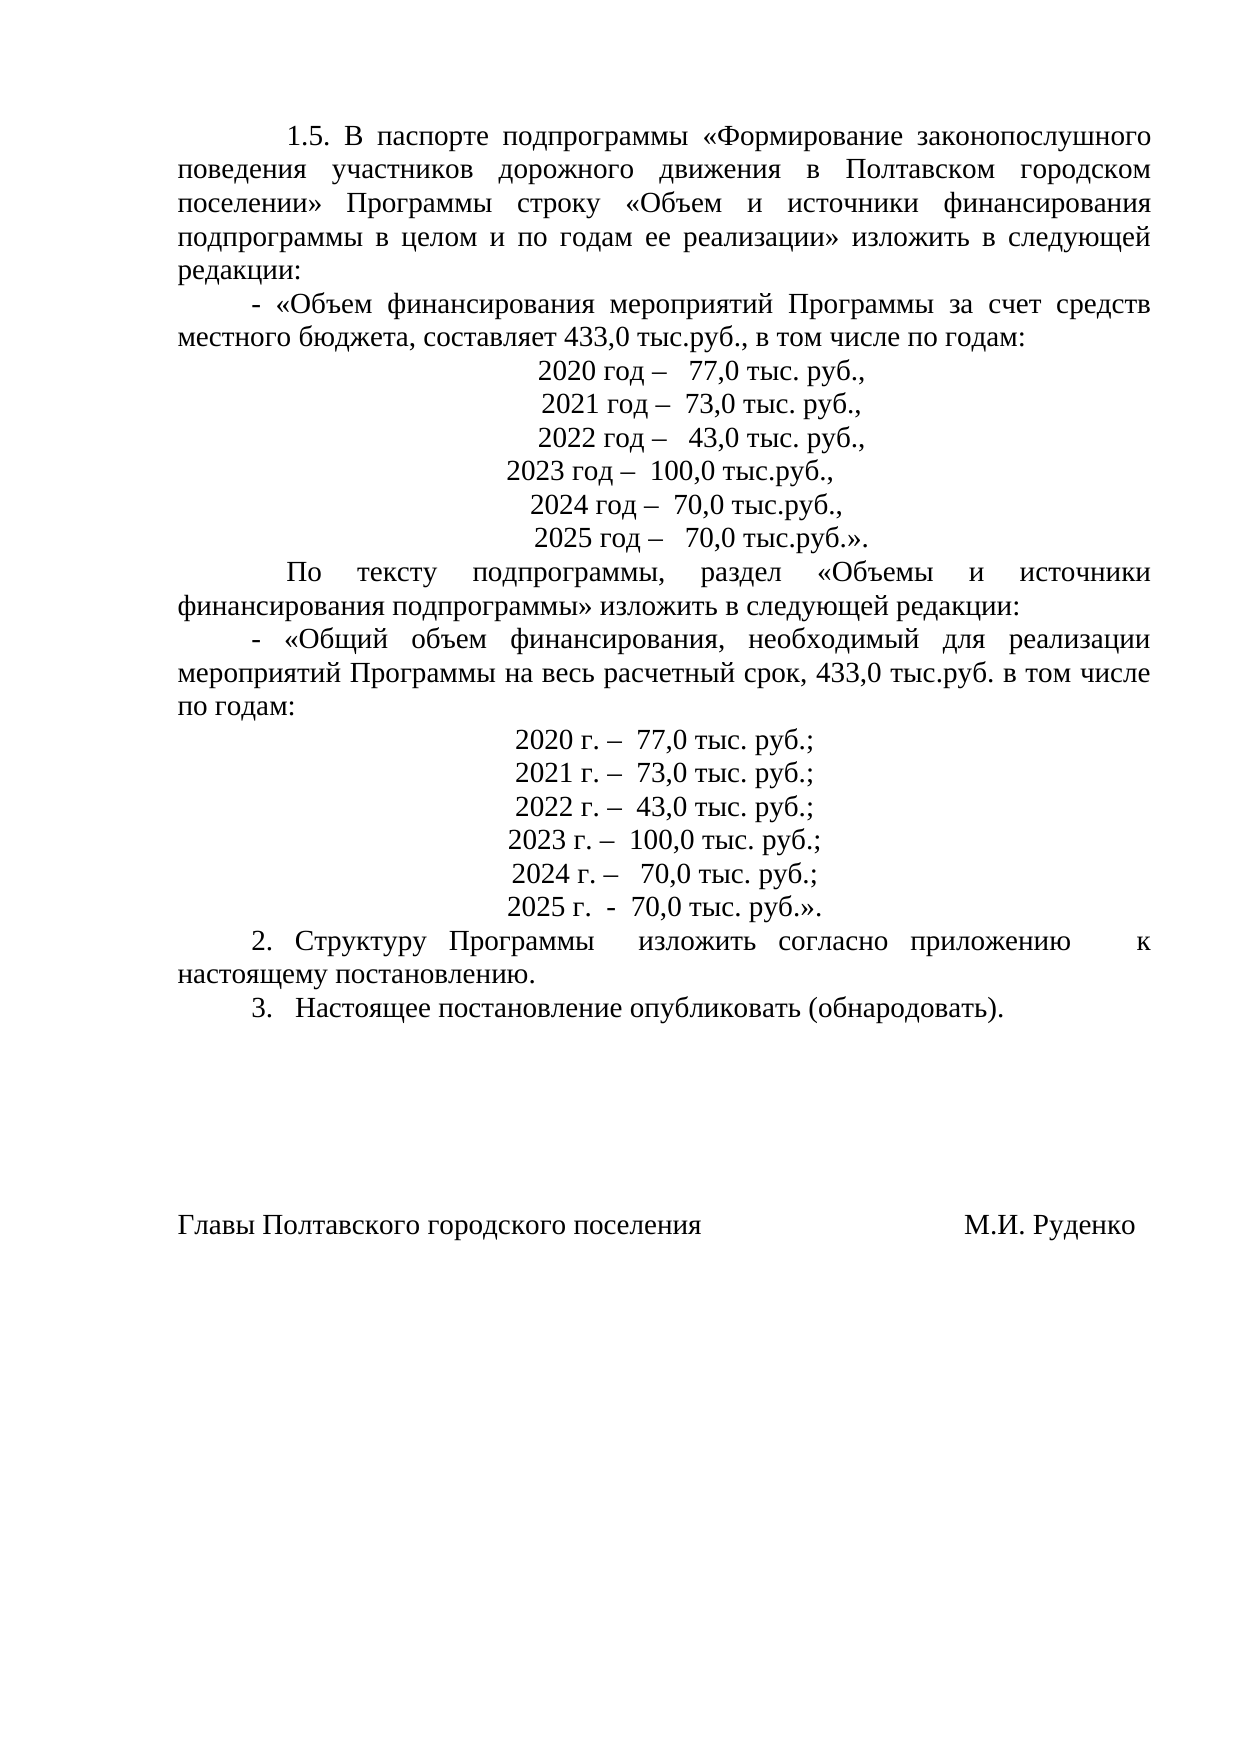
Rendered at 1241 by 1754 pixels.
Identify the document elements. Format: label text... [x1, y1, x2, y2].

text 2020 год – 77,0 тыс. руб., [177, 353, 1152, 386]
text 2025 г. - 70,0 тыс. руб.». [177, 889, 1152, 923]
text 2024 год – 70,0 тыс.руб., [177, 487, 1152, 521]
text 2024 г. – 70,0 тыс. руб.; [177, 856, 1152, 889]
text 2025 год – 70,0 тыс.руб.». [177, 521, 1152, 554]
text 2021 г. – 73,0 тыс. руб.; [177, 755, 1152, 789]
text 3. Настоящее постановление опубликовать (обнародовать). [177, 990, 1152, 1024]
text 2020 г. – 77,0 тыс. руб.; [177, 722, 1152, 755]
title 1.5. В паспорте подпрограммы «Формирование законопослушного поведения участников дорожного движения в Полтавском городском поселении» Программы строку «Объем и источники финансирования подпрограммы в целом и по годам ее реализации» изложить в следующей редакции: [177, 185, 1152, 286]
title 1.5. В паспорте подпрограммы «Формирование законопослушного поведения участников дорожного движения в Полтавском городском поселении» Программы строку «Объем и источники финансирования подпрограммы в целом и по годам ее реализации» изложить в следующей редакции: [177, 118, 717, 152]
title Главы Полтавского городского поселения М.И. Руденко [177, 1207, 1152, 1241]
text По тексту подпрограммы, раздел «Объемы и источники финансирования подпрограммы» изложить в следующей редакции: [177, 554, 1152, 621]
text 2022 год – 43,0 тыс. руб., [177, 420, 1152, 453]
text 2021 год – 73,0 тыс. руб., [177, 386, 1152, 420]
text 2023 г. – 100,0 тыс. руб.; [177, 822, 1152, 856]
text 2022 г. – 43,0 тыс. руб.; [177, 789, 1152, 822]
text - «Общий объем финансирования, необходимый для реализации мероприятий Программы на весь расчетный срок, 433,0 тыс.руб. в том числе по годам: [177, 621, 1152, 722]
text 2023 год – 100,0 тыс.руб., [177, 453, 1152, 487]
text - «Объем финансирования мероприятий Программы за счет средств местного бюджета, составляет 433,0 тыс.руб., в том числе по годам: [177, 286, 1152, 353]
text 2. Структуру Программы изложить согласно приложению к настоящему постановлению. [177, 923, 1152, 990]
